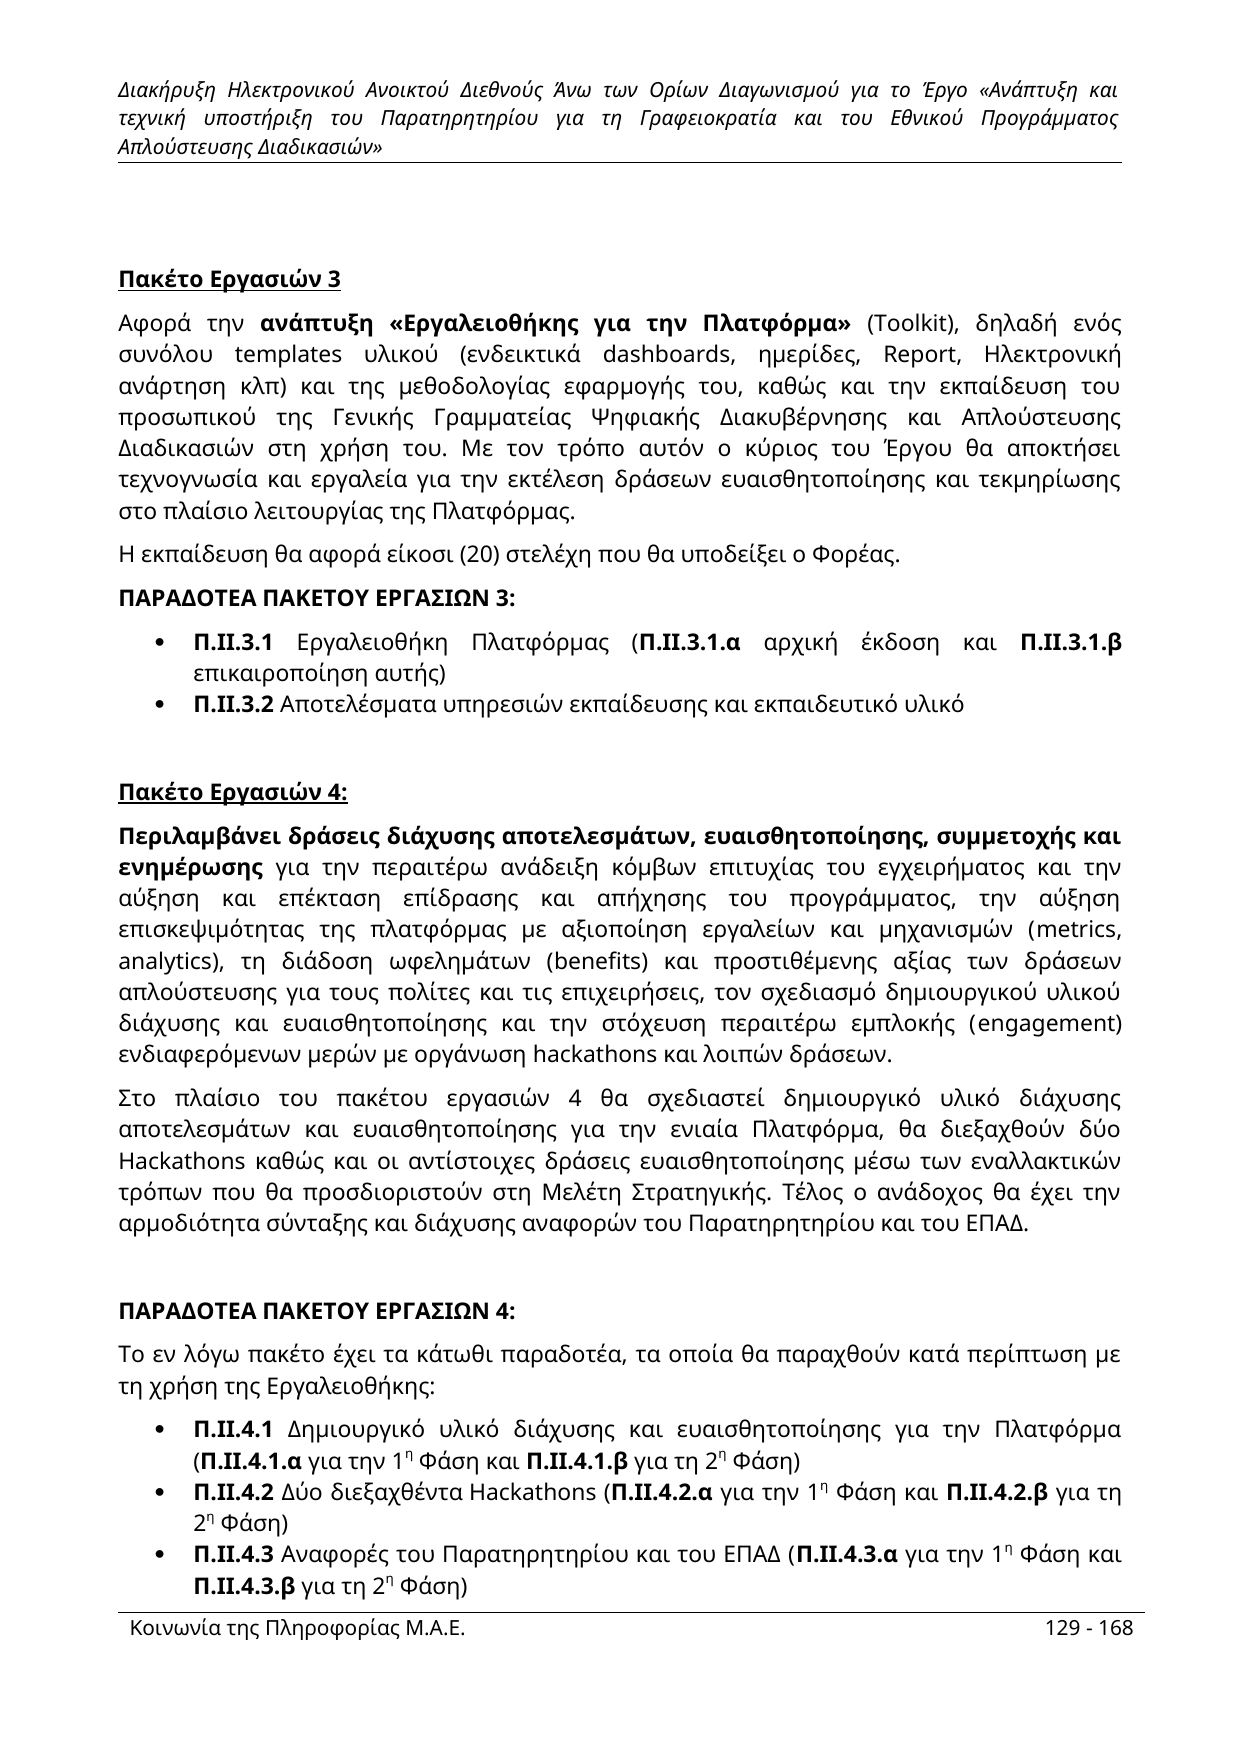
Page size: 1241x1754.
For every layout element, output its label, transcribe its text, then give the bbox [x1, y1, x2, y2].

text Η εκπαίδευση θα αφορά είκοσι (20) στελέχη που θα υποδείξει ο Φορέας. [118, 538, 1122, 570]
text Περιλαμβάνει δράσεις διάχυσης αποτελεσμάτων, ευαισθητοποίησης, συμμετοχής και ενημέρωσης για την περαιτέρω ανάδειξη κόμβων επιτυχίας του εγχειρήματος και την αύξηση και επέκταση επίδρασης και απήχησης του προγράμματος, την αύξηση επισκεψιμότητας της πλατφόρμας με αξιοποίηση εργαλείων και μηχανισμών (metrics, analytics), τη διάδοση ωφελημάτων (benefits) και προστιθέμενης αξίας των δράσεων απλούστευσης για τους πολίτες και τις επιχειρήσεις, τον σχεδιασμό δημιουργικού υλικού διάχυσης και ευαισθητοποίησης και την στόχευση περαιτέρω εμπλοκής (engagement) ενδιαφερόμενων μερών με οργάνωση hackathons και λοιπών δράσεων. [118, 820, 1122, 1070]
text Πακέτο Εργασιών 4: [118, 776, 1122, 807]
list Π.II.4.2 Δύο διεξαχθέντα Hackathons (Π.ΙΙ.4.2.α για την 1η Φάση και Π.ΙΙ.4.2.β για τη 2η Φάση) [156, 1476, 1122, 1538]
text Αφορά την ανάπτυξη «Εργαλειοθήκης για την Πλατφόρμα» (Toolkit), δηλαδή ενός συνόλου templates υλικού (ενδεικτικά dashboards, ημερίδες, Report, Ηλεκτρονική ανάρτηση κλπ) και της μεθοδολογίας εφαρμογής του, καθώς και την εκπαίδευση του προσωπικού της Γενικής Γραμματείας Ψηφιακής Διακυβέρνησης και Απλούστευσης Διαδικασιών στη χρήση του. Με τον τρόπο αυτόν ο κύριος του Έργου θα αποκτήσει τεχνογνωσία και εργαλεία για την εκτέλεση δράσεων ευαισθητοποίησης και τεκμηρίωσης στο πλαίσιο λειτουργίας της Πλατφόρμας. [118, 307, 1122, 526]
list Π.II.3.1 Εργαλειοθήκη Πλατφόρμας (Π.ΙΙ.3.1.α αρχική έκδοση και Π.ΙΙ.3.1.β επικαιροποίηση αυτής) [156, 626, 1122, 688]
text Στο πλαίσιο του πακέτου εργασιών 4 θα σχεδιαστεί δημιουργικό υλικό διάχυσης αποτελεσμάτων και ευαισθητοποίησης για την ενιαία Πλατφόρμα, θα διεξαχθούν δύο Hackathons καθώς και οι αντίστοιχες δράσεις ευαισθητοποίησης μέσω των εναλλακτικών τρόπων που θα προσδιοριστούν στη Μελέτη Στρατηγικής. Τέλος ο ανάδοχος θα έχει την αρμοδιότητα σύνταξης και διάχυσης αναφορών του Παρατηρητηρίου και του ΕΠΑΔ. [118, 1082, 1122, 1238]
list Π.II.4.3 Αναφορές του Παρατηρητηρίου και του ΕΠΑΔ (Π.ΙΙ.4.3.α για την 1η Φάση και Π.ΙΙ.4.3.β για τη 2η Φάση) [156, 1538, 1122, 1601]
list Π.II.3.2 Αποτελέσματα υπηρεσιών εκπαίδευσης και εκπαιδευτικό υλικό [156, 688, 1122, 720]
text ΠΑΡΑΔΟΤΕΑ ΠΑΚΕΤΟΥ ΕΡΓΑΣΙΩΝ 4: [118, 1295, 1122, 1326]
text Το εν λόγω πακέτο έχει τα κάτωθι παραδοτέα, τα οποία θα παραχθούν κατά περίπτωση με τη χρήση της Εργαλειοθήκης: [118, 1338, 1122, 1401]
list Π.II.4.1 Δημιουργικό υλικό διάχυσης και ευαισθητοποίησης για την Πλατφόρμα (Π.ΙΙ.4.1.α για την 1η Φάση και Π.ΙΙ.4.1.β για τη 2η Φάση) [156, 1413, 1122, 1476]
text ΠΑΡΑΔΟΤΕΑ ΠΑΚΕΤΟΥ ΕΡΓΑΣΙΩΝ 3: [118, 582, 1122, 613]
text Πακέτο Εργασιών 3 [118, 263, 1122, 295]
